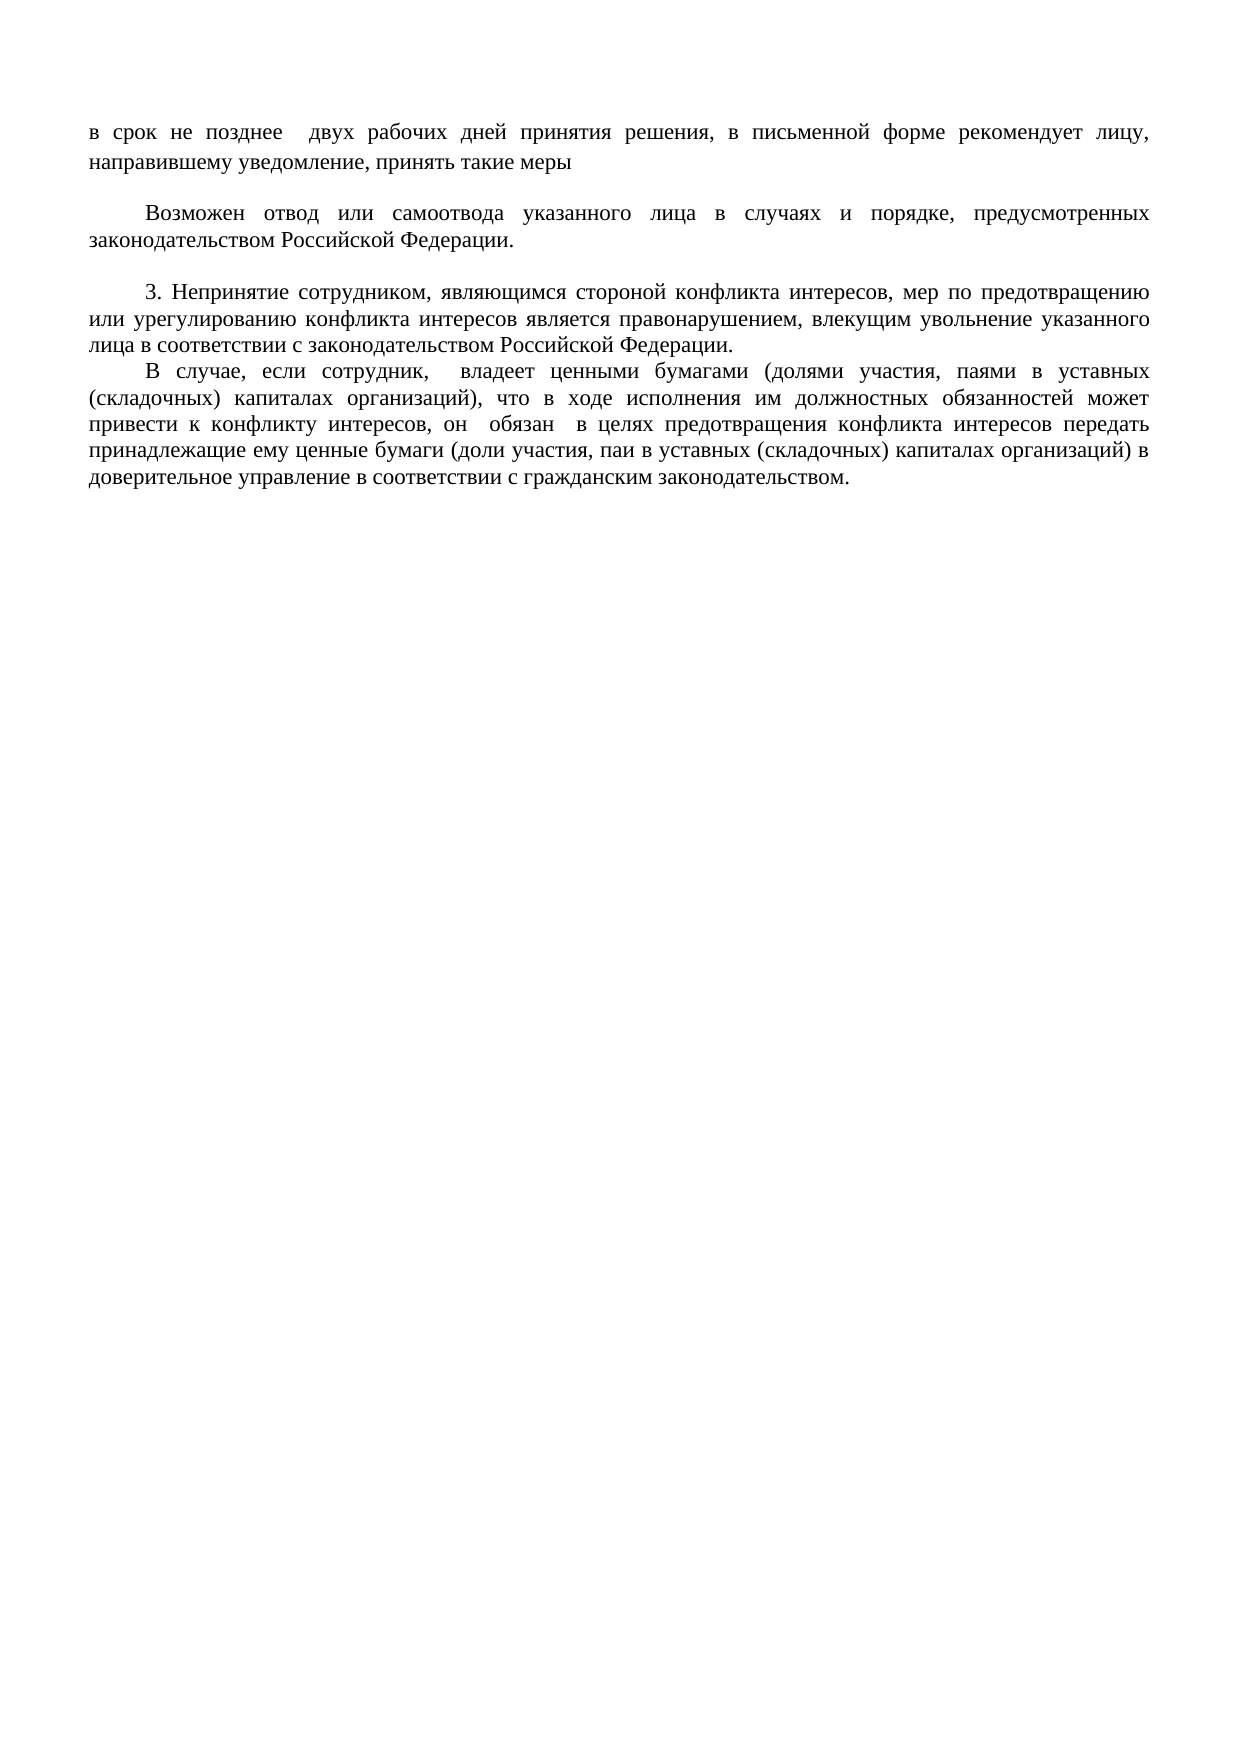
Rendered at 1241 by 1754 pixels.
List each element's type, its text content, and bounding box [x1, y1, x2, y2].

text В случае, если сотрудник, владеет ценными бумагами (долями участия, паями в уставных (складочных) капиталах организаций), что в ходе исполнения им должностных обязанностей может привести к конфликту интересов, он обязан в целях предотвращения конфликта интересов передать принадлежащие ему ценные бумаги (доли участия, паи в уставных (складочных) капиталах организаций) в доверительное управление в соответствии с гражданским законодательством. [89, 357, 1152, 489]
text 3. Непринятие сотрудником, являющимся стороной конфликта интересов, мер по предотвращению или урегулированию конфликта интересов является правонарушением, влекущим увольнение указанного лица в соответствии с законодательством Российской Федерации. [89, 278, 1152, 357]
text Возможен отвод или самоотвода указанного лица в случаях и порядке, предусмотренных законодательством Российской Федерации. [89, 199, 1152, 252]
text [89, 118, 1152, 175]
